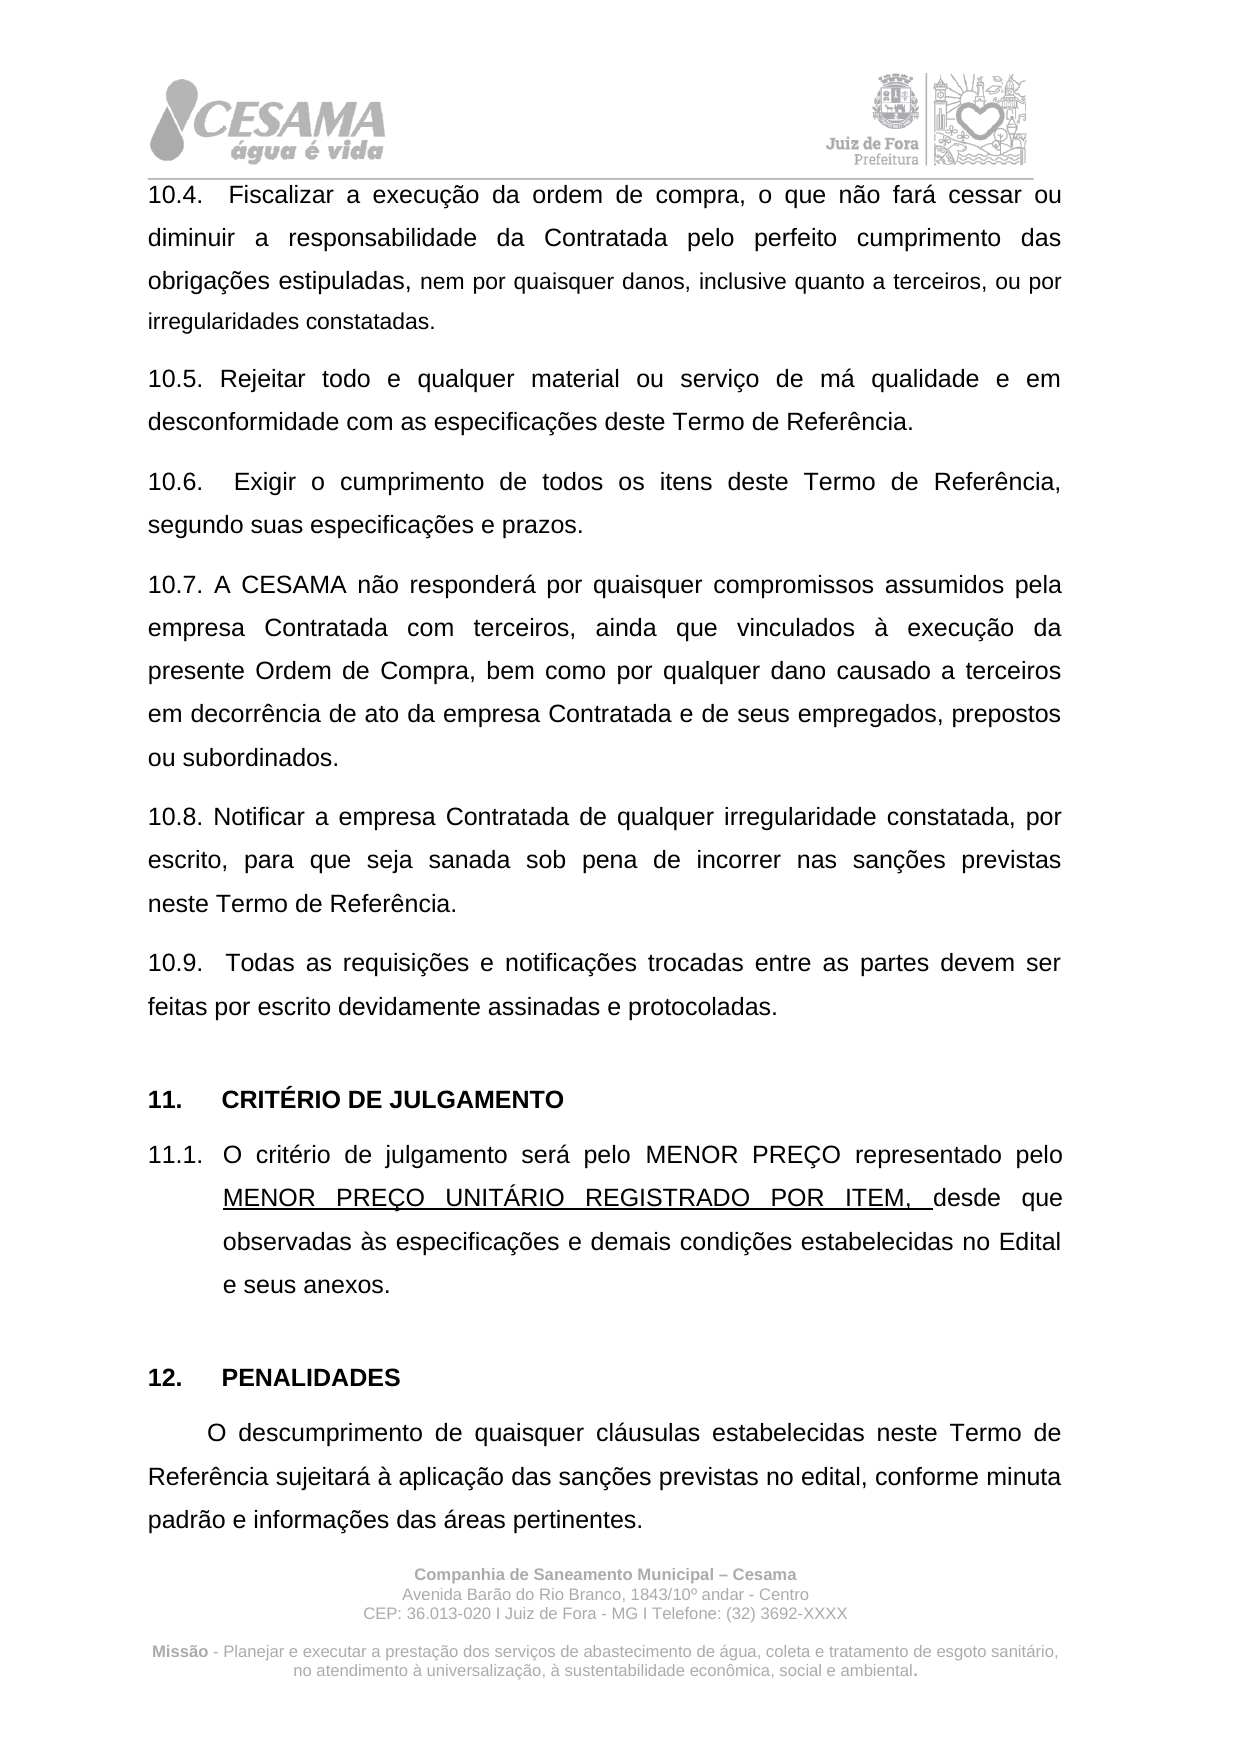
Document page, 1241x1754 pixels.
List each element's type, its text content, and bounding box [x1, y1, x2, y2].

text 10.7. A CESAMA não responderá por quaisquer compromissos assumidos pela empresa Contratada com terceiros, ainda que vinculados à execução da presente Ordem de Compra, bem como por qualquer dano causado a terceiros em decorrência de ato da empresa Contratada e de seus empregados, prepostos ou subordinados. [148, 570, 1063, 771]
list PENALIDADES [148, 1363, 1063, 1392]
list O critério de julgamento será pelo MENOR PREÇO representado pelo MENOR PREÇO UNITÁRIO REGISTRADO POR ITEM, desde que observadas às especificações e demais condições estabelecidas no Edital e seus anexos. [148, 1140, 1063, 1298]
text 10.4. Fiscalizar a execução da ordem de compra, o que não fará cessar ou diminuir a responsabilidade da Contratada pelo perfeito cumprimento das obrigações estipuladas, nem por quaisquer danos, inclusive quanto a terceiros, ou por irregularidades constatadas. [148, 180, 1063, 334]
text 10.8. Notificar a empresa Contratada de qualquer irregularidade constatada, por escrito, para que seja sanada sob pena de incorrer nas sanções previstas neste Termo de Referência. [148, 802, 1063, 917]
text O descumprimento de quaisquer cláusulas estabelecidas neste Termo de Referência sujeitará à aplicação das sanções previstas no edital, conforme minuta padrão e informações das áreas pertinentes. [148, 1418, 1063, 1533]
picture [147, 73, 1034, 180]
text 10.9. Todas as requisições e notificações trocadas entre as partes devem ser feitas por escrito devidamente assinadas e protocoladas. [148, 948, 1063, 1020]
list CRITÉRIO DE JULGAMENTO [148, 1085, 1063, 1113]
text 10.5. Rejeitar todo e qualquer material ou serviço de má qualidade e em desconformidade com as especificações deste Termo de Referência. [148, 364, 1063, 436]
text 10.6. Exigir o cumprimento de todos os itens deste Termo de Referência, segundo suas especificações e prazos. [148, 467, 1063, 539]
